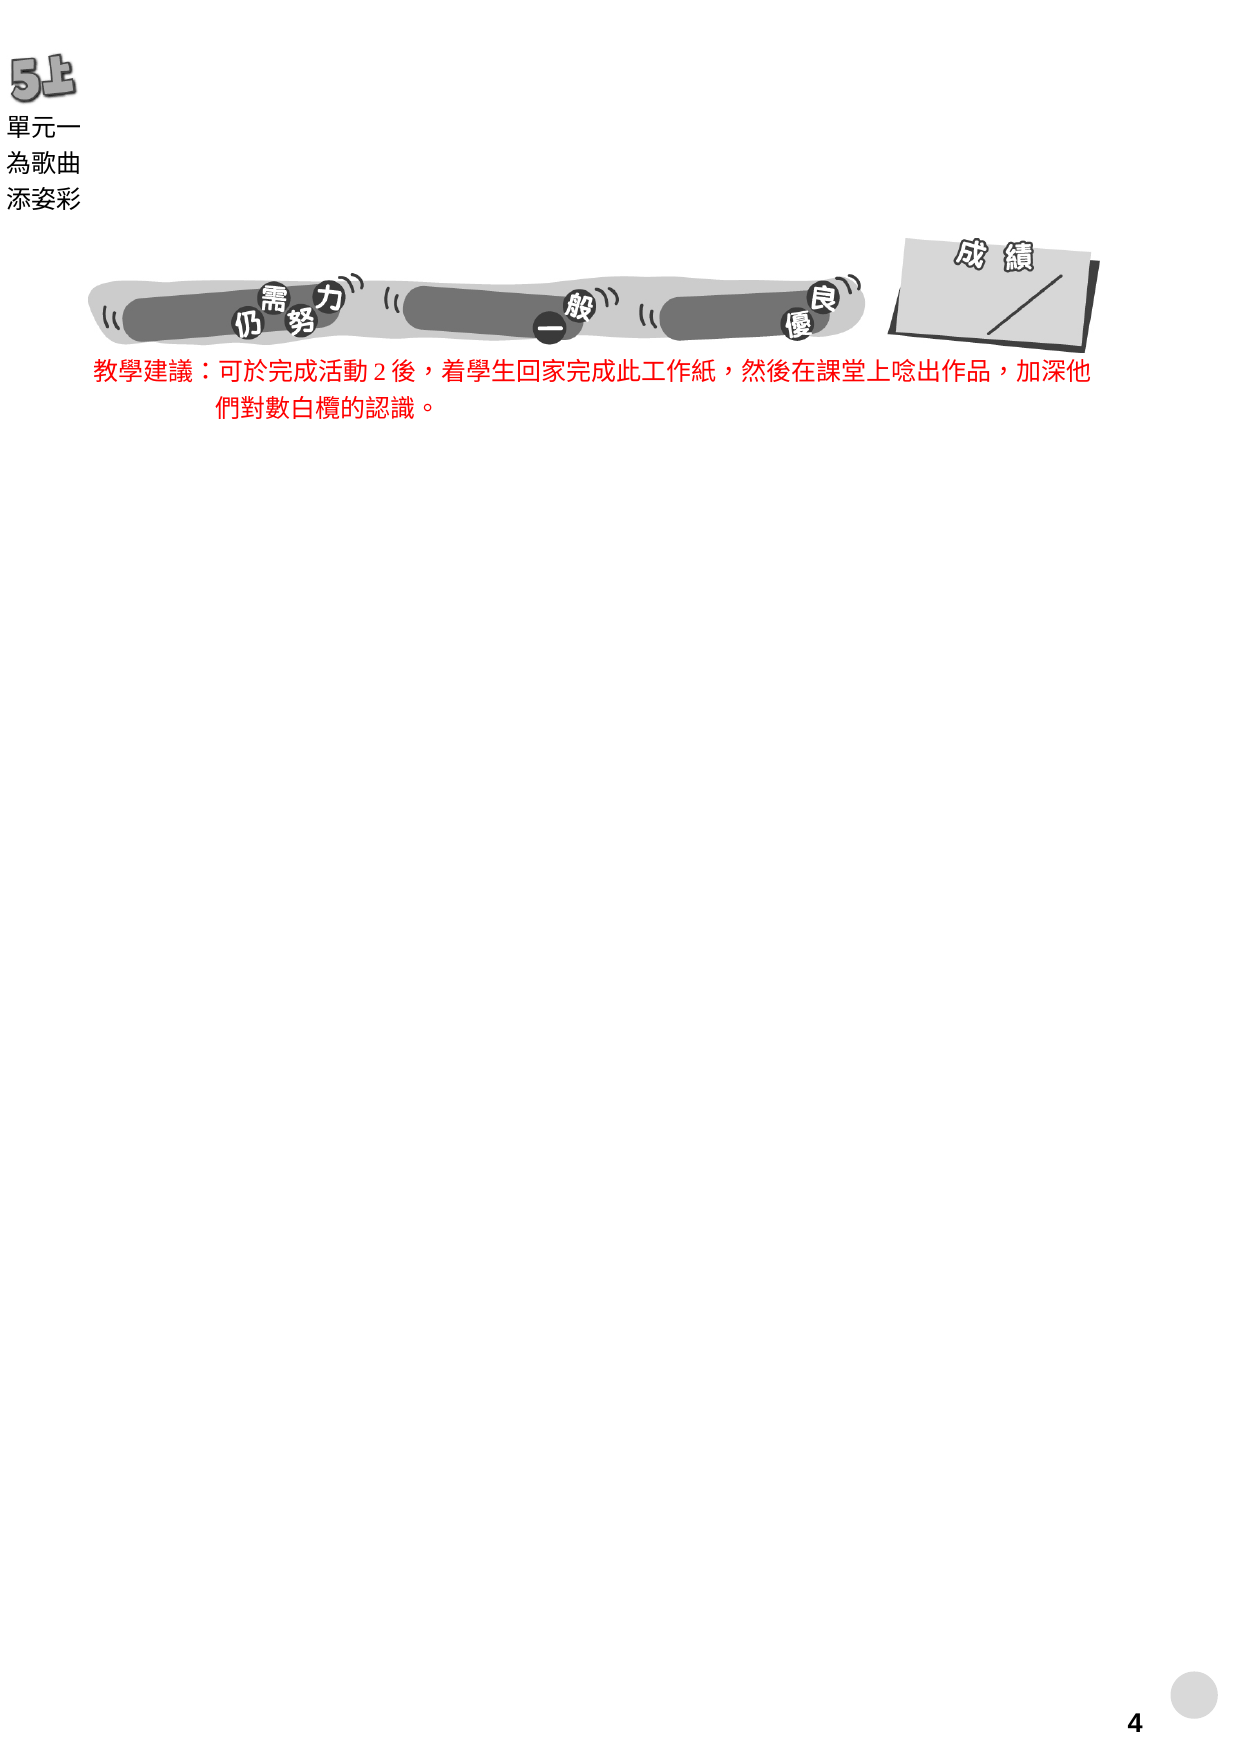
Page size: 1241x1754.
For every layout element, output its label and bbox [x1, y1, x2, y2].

picture [88, 238, 1100, 353]
picture [6, 49, 80, 107]
